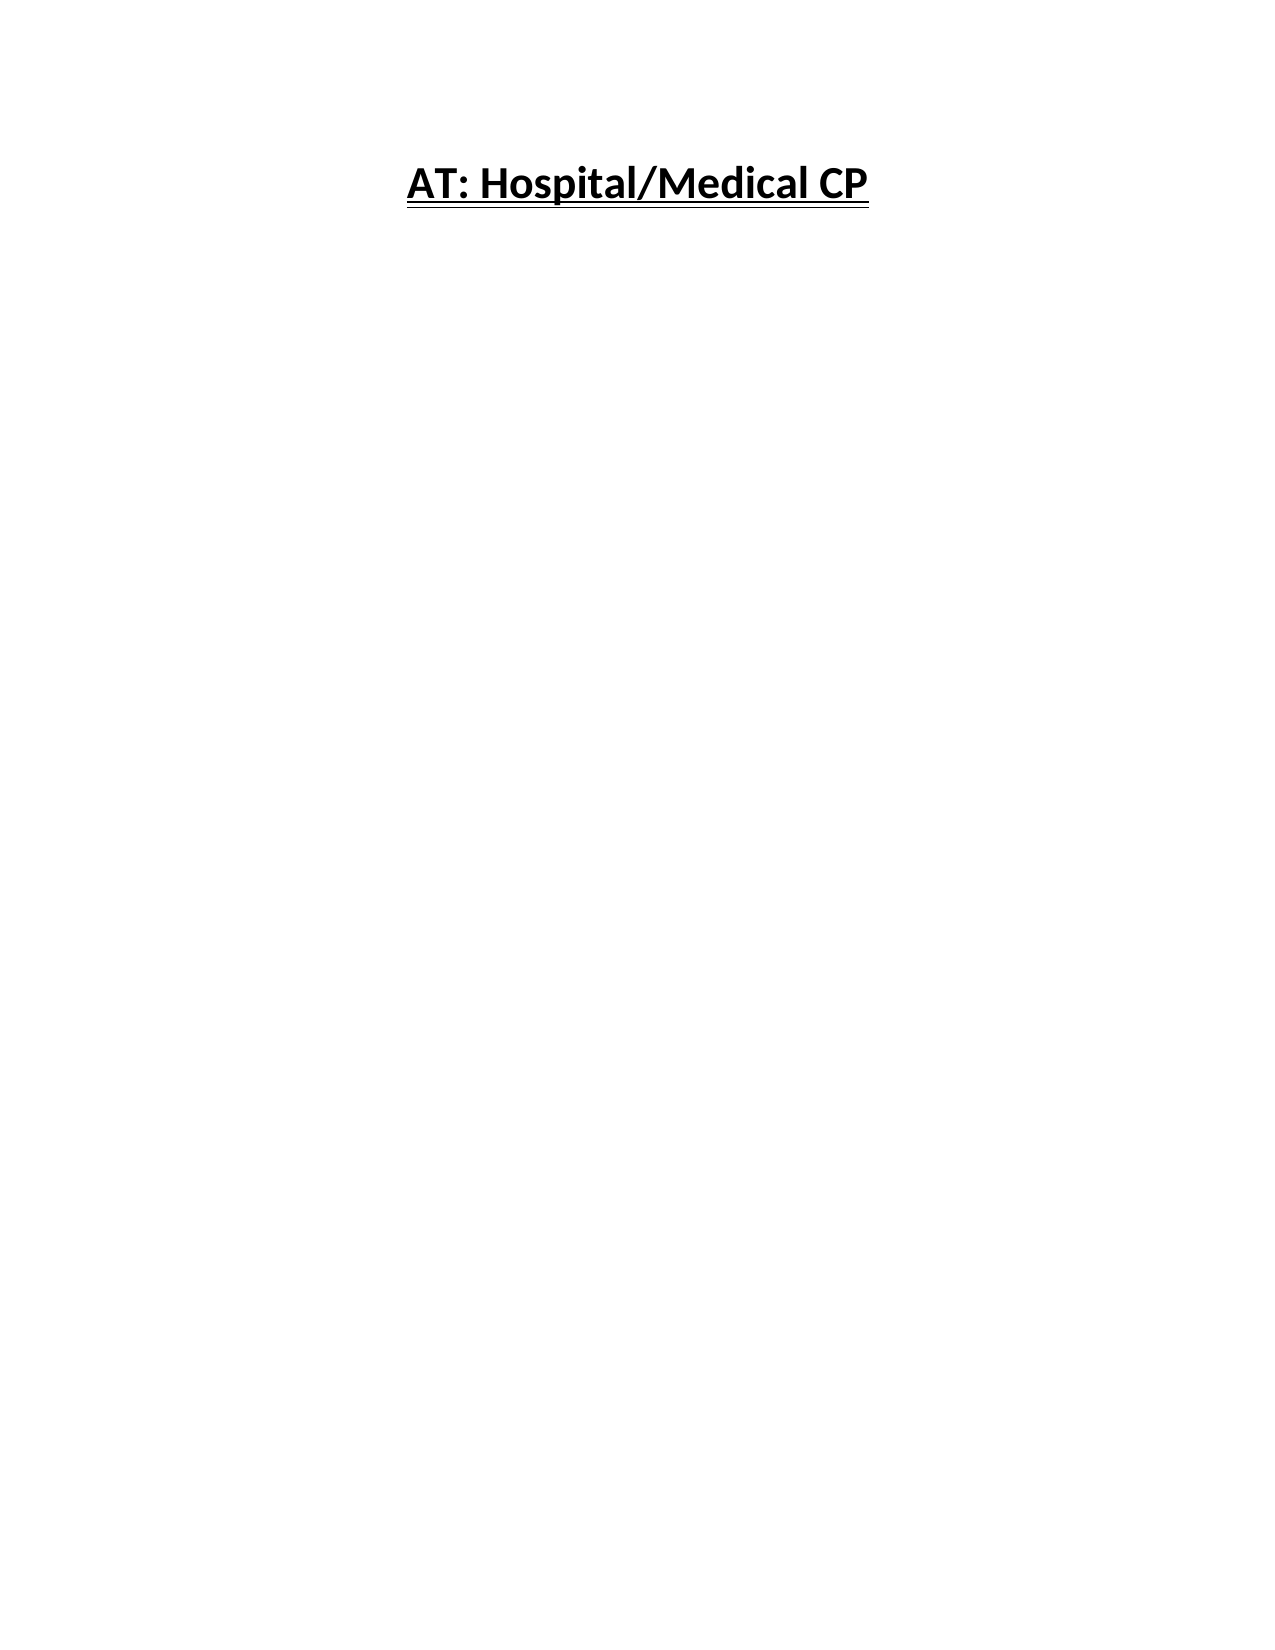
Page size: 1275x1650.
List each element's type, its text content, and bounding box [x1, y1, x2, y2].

subtitle AT: Hospital/Medical CP [150, 154, 1125, 210]
